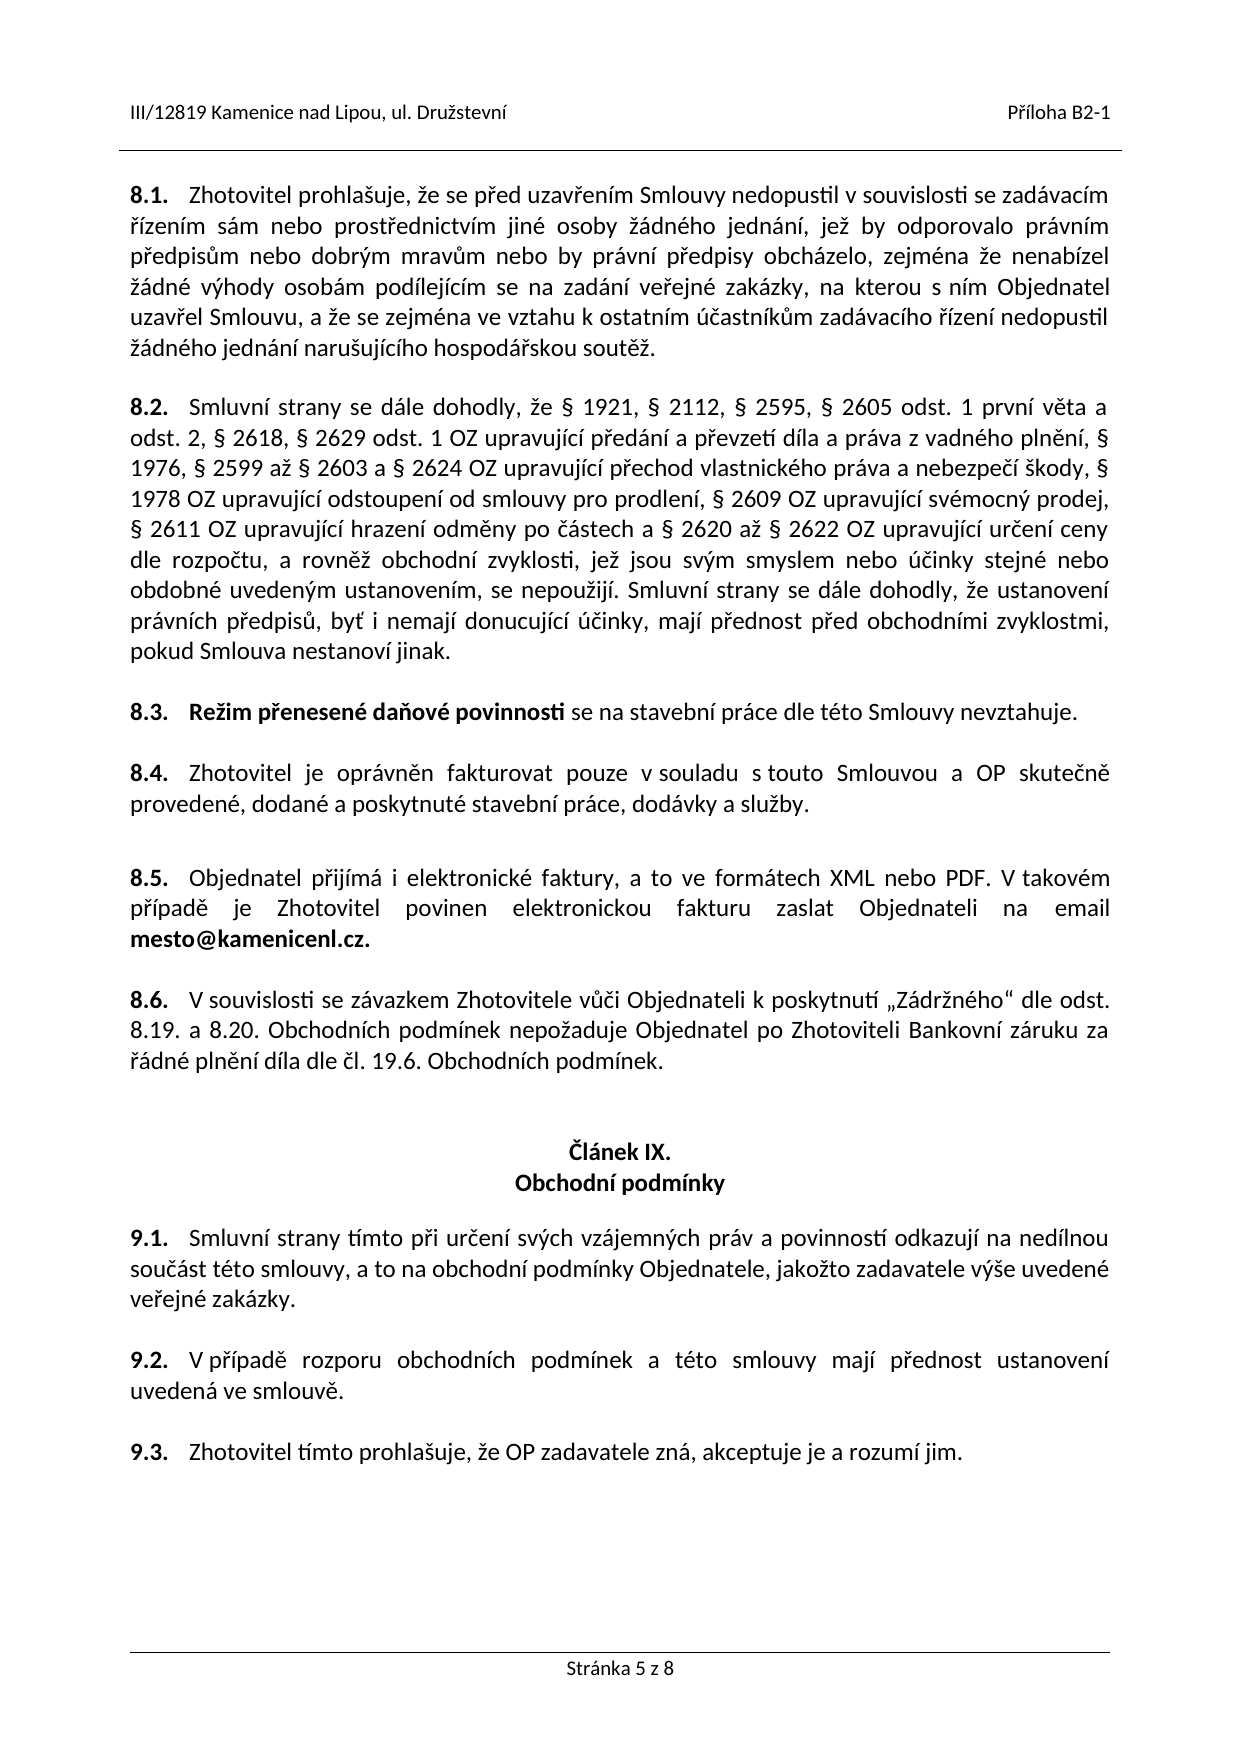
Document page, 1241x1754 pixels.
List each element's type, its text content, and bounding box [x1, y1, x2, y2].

list Smluvní strany tímto při určení svých vzájemných práv a povinností odkazují na nedílnou součást této smlouvy, a to na obchodní podmínky Objednatele, jakožto zadavatele výše uvedené veřejné zakázky. [130, 1222, 1110, 1314]
list V souvislosti se závazkem Zhotovitele vůči Objednateli k poskytnutí „Zádržného“ dle odst. 8.19. a 8.20. Obchodních podmínek nepožaduje Objednatel po Zhotoviteli Bankovní záruku za řádné plnění díla dle čl. 19.6. Obchodních podmínek. [130, 984, 1110, 1075]
list Objednatel přijímá i elektronické faktury, a to ve formátech XML nebo PDF. V takovém případě je Zhotovitel povinen elektronickou fakturu zaslat Objednateli na email mesto@kamenicenl.cz. [130, 862, 1110, 953]
list Režim přenesené daňové povinnosti se na stavební práce dle této Smlouvy nevztahuje. [130, 697, 1110, 727]
list Zhotovitel tímto prohlašuje, že OP zadavatele zná, akceptuje je a rozumí jim. [130, 1436, 1110, 1467]
list Zhotovitel je oprávněn fakturovat pouze v souladu s touto Smlouvou a OP skutečně provedené, dodané a poskytnuté stavební práce, dodávky a služby. [130, 758, 1110, 819]
list Smluvní strany se dále dohodly, že § 1921, § 2112, § 2595, § 2605 odst. 1 první věta a odst. 2, § 2618, § 2629 odst. 1 OZ upravující předání a převzetí díla a práva z vadného plnění, § 1976, § 2599 až § 2603 a § 2624 OZ upravující přechod vlastnického práva a nebezpečí škody, § 1978 OZ upravující odstoupení od smlouvy pro prodlení, § 2609 OZ upravující svémocný prodej, § 2611 OZ upravující hrazení odměny po částech a § 2620 až § 2622 OZ upravující určení ceny dle rozpočtu, a rovněž obchodní zvyklosti, jež jsou svým smyslem nebo účinky stejné nebo obdobné uvedeným ustanovením, se nepoužijí. Smluvní strany se dále dohodly, že ustanovení právních předpisů, byť i nemají donucující účinky, mají přednost před obchodními zvyklostmi, pokud Smlouva nestanoví jinak. [130, 391, 1110, 666]
subtitle Článek IX. [130, 1136, 1110, 1167]
list V případě rozporu obchodních podmínek a této smlouvy mají přednost ustanovení uvedená ve smlouvě. [130, 1344, 1110, 1406]
list Zhotovitel prohlašuje, že se před uzavřením Smlouvy nedopustil v souvislosti se zadávacím řízením sám nebo prostřednictvím jiné osoby žádného jednání, jež by odporovalo právním předpisům nebo dobrým mravům nebo by právní předpisy obcházelo, zejména že nenabízel žádné výhody osobám podílejícím se na zadání veřejné zakázky, na kterou s ním Objednatel uzavřel Smlouvu, a že se zejména ve vztahu k ostatním účastníkům zadávacího řízení nedopustil žádného jednání narušujícího hospodářskou soutěž. [130, 179, 1110, 363]
subtitle Obchodní podmínky [130, 1167, 1110, 1197]
